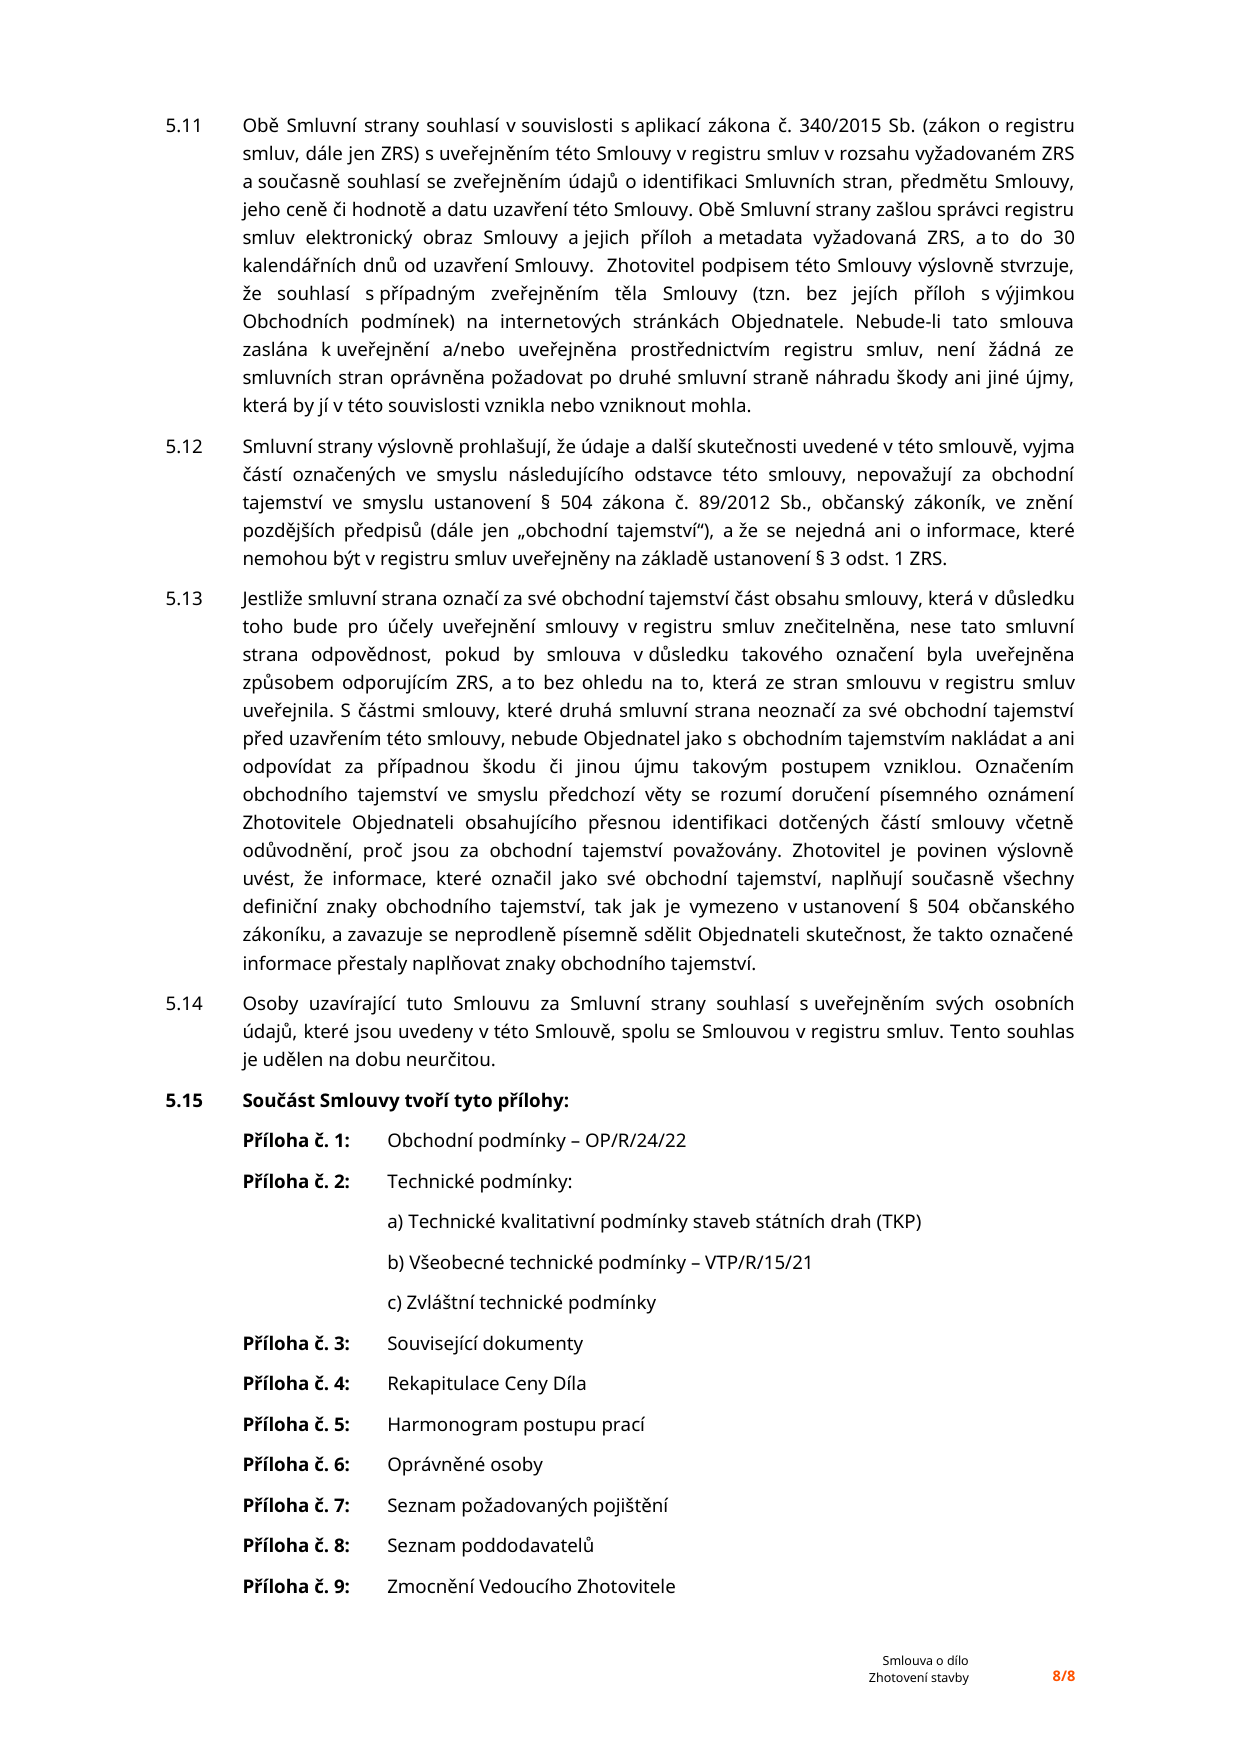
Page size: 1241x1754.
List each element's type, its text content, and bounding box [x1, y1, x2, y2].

text Příloha č. 3: Související dokumenty [242, 1330, 1075, 1356]
text Příloha č. 8: Seznam poddodavatelů [242, 1533, 1075, 1558]
text b) Všeobecné technické podmínky – VTP/R/15/21 [387, 1249, 1075, 1274]
text a) Technické kvalitativní podmínky staveb státních drah (TKP) [387, 1208, 1075, 1234]
text Příloha č. 2: Technické podmínky: [242, 1168, 1075, 1193]
list Jestliže smluvní strana označí za své obchodní tajemství část obsahu smlouvy, která v důsledku toho bude pro účely uveřejnění smlouvy v registru smluv znečitelněna, nese tato smluvní strana odpovědnost, pokud by smlouva v důsledku takového označení byla uveřejněna způsobem odporujícím ZRS, a to bez ohledu na to, která ze stran smlouvu v registru smluv uveřejnila. S částmi smlouvy, které druhá smluvní strana neoznačí za své obchodní tajemství před uzavřením této smlouvy, nebude Objednatel jako s obchodním tajemstvím nakládat a ani odpovídat za případnou škodu či jinou újmu takovým postupem vzniklou. Označením obchodního tajemství ve smyslu předchozí věty se rozumí doručení písemného oznámení Zhotovitele Objednateli obsahujícího přesnou identifikaci dotčených částí smlouvy včetně odůvodnění, proč jsou za obchodní tajemství považovány. Zhotovitel je povinen výslovně uvést, že informace, které označil jako své obchodní tajemství, naplňují současně všechny definiční znaky obchodního tajemství, tak jak je vymezeno v ustanovení § 504 občanského zákoníku, a zavazuje se neprodleně písemně sdělit Objednateli skutečnost, že takto označené informace přestaly naplňovat znaky obchodního tajemství. [165, 586, 1075, 975]
text Příloha č. 4: Rekapitulace Ceny Díla [242, 1371, 1075, 1396]
text c) Zvláštní technické podmínky [387, 1289, 1075, 1315]
list Obě Smluvní strany souhlasí v souvislosti s aplikací zákona č. 340/2015 Sb. (zákon o registru smluv, dále jen ZRS) s uveřejněním této Smlouvy v registru smluv v rozsahu vyžadovaném ZRS a současně souhlasí se zveřejněním údajů o identifikaci Smluvních stran, předmětu Smlouvy, jeho ceně či hodnotě a datu uzavření této Smlouvy. Obě Smluvní strany zašlou správci registru smluv elektronický obraz Smlouvy a jejich příloh a metadata vyžadovaná ZRS, a to do 30 kalendářních dnů od uzavření Smlouvy. Zhotovitel podpisem této Smlouvy výslovně stvrzuje, že souhlasí s případným zveřejněním těla Smlouvy (tzn. bez jejích příloh s výjimkou Obchodních podmínek) na internetových stránkách Objednatele. Nebude-li tato smlouva zaslána k uveřejnění a/nebo uveřejněna prostřednictvím registru smluv, není žádná ze smluvních stran oprávněna požadovat po druhé smluvní straně náhradu škody ani jiné újmy, která by jí v této souvislosti vznikla nebo vzniknout mohla. [165, 112, 1075, 418]
text Příloha č. 9: Zmocnění Vedoucího Zhotovitele [242, 1573, 1075, 1599]
list Osoby uzavírající tuto Smlouvu za Smluvní strany souhlasí s uveřejněním svých osobních údajů, které jsou uvedeny v této Smlouvě, spolu se Smlouvou v registru smluv. Tento souhlas je udělen na dobu neurčitou. [165, 990, 1075, 1072]
list Smluvní strany výslovně prohlašují, že údaje a další skutečnosti uvedené v této smlouvě, vyjma částí označených ve smyslu následujícího odstavce této smlouvy, nepovažují za obchodní tajemství ve smyslu ustanovení § 504 zákona č. 89/2012 Sb., občanský zákoník, ve znění pozdějších předpisů (dále jen „obchodní tajemství“), a že se nejedná ani o informace, které nemohou být v registru smluv uveřejněny na základě ustanovení § 3 odst. 1 ZRS. [165, 433, 1075, 571]
text Příloha č. 5: Harmonogram postupu prací [242, 1411, 1075, 1437]
list Součást Smlouvy tvoří tyto přílohy: [165, 1087, 1075, 1112]
text Příloha č. 7: Seznam požadovaných pojištění [242, 1492, 1075, 1518]
text Příloha č. 1: Obchodní podmínky – OP/R/24/22 [242, 1127, 1075, 1153]
text Příloha č. 6: Oprávněné osoby [242, 1452, 1075, 1477]
